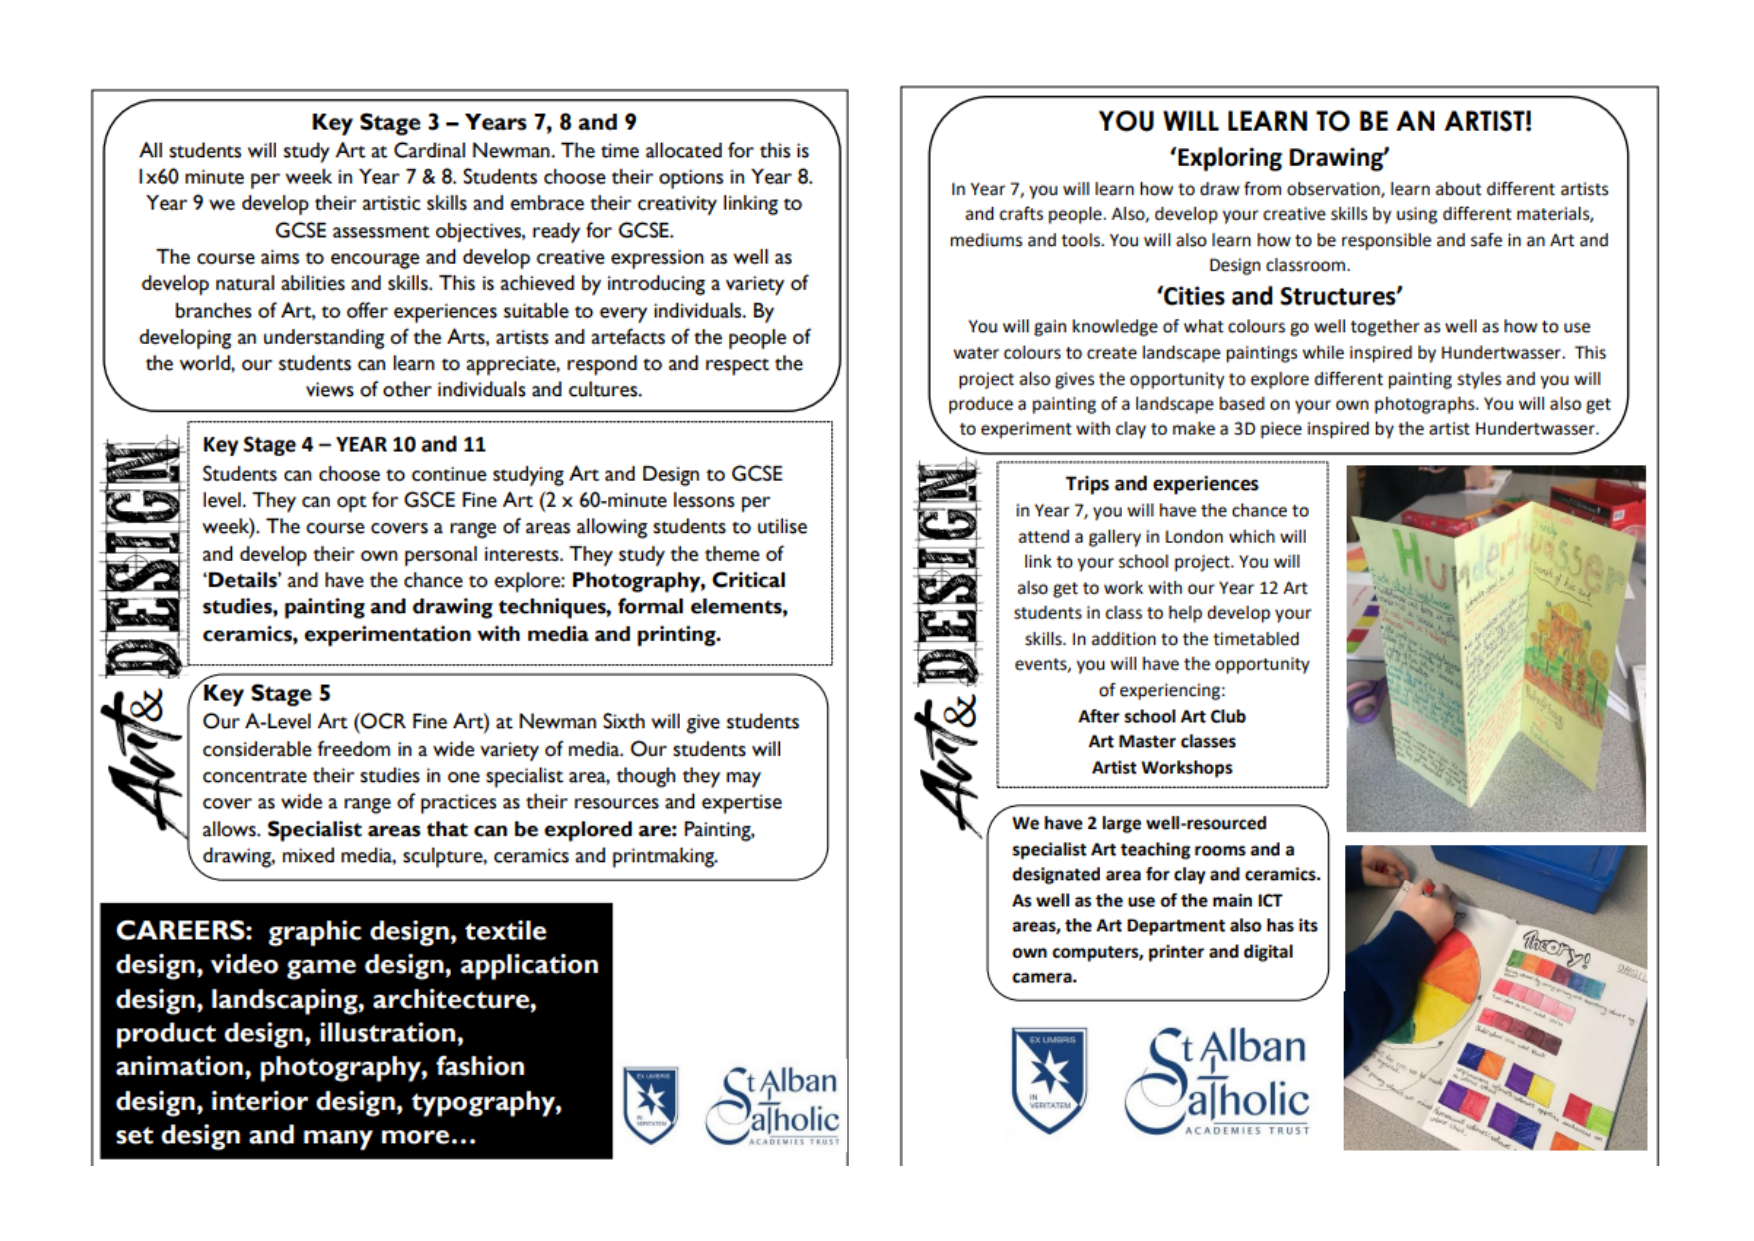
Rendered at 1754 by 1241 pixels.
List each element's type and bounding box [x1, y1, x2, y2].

picture [75, 76, 865, 1166]
picture [885, 75, 1674, 1166]
